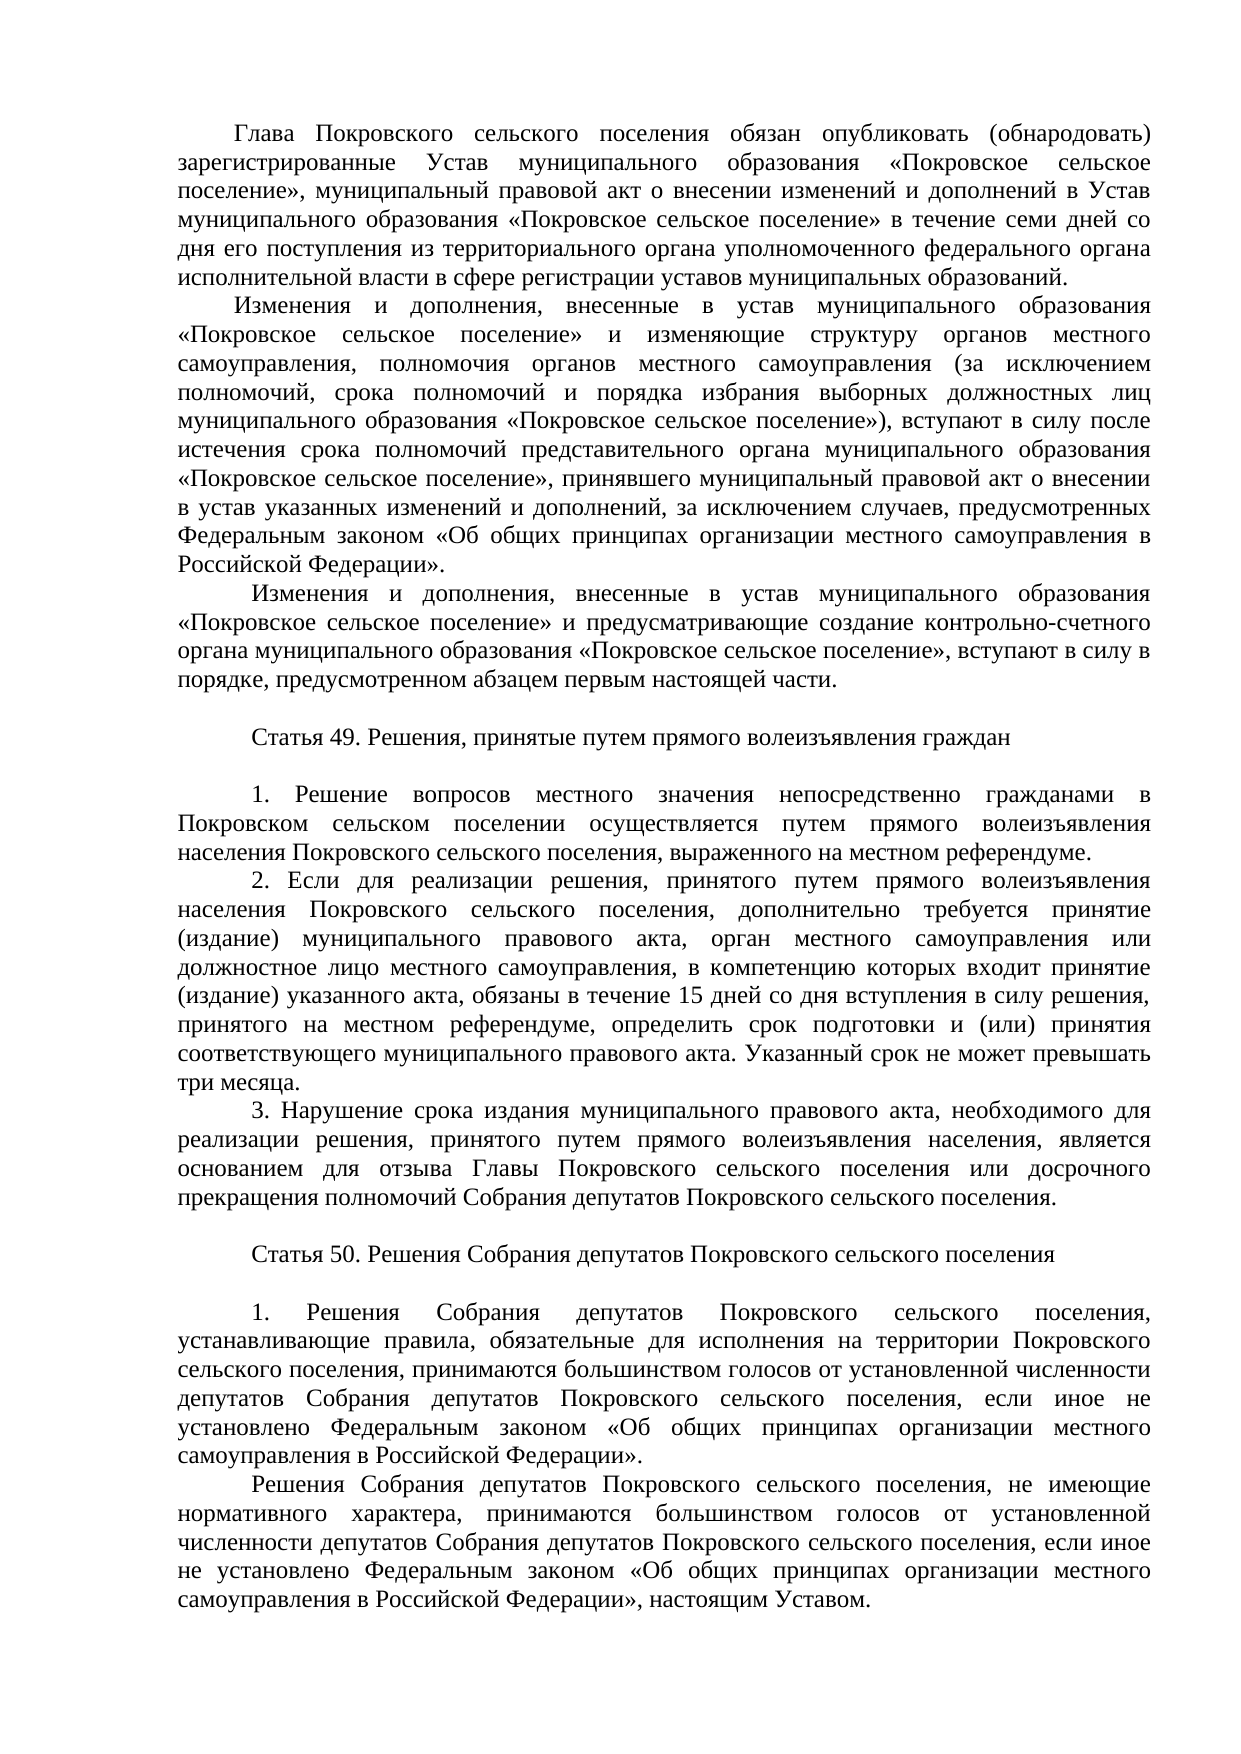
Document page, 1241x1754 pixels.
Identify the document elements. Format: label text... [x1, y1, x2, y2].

text Глава Покровского сельского поселения обязан опубликовать (обнародовать) зарегистрированные Устав муниципального образования «Покровское сельское поселение», муниципальный правовой акт о внесении изменений и дополнений в Устав муниципального образования «Покровское сельское поселение» в течение семи дней со дня его поступления из территориального органа уполномоченного федерального органа исполнительной власти в сфере регистрации уставов муниципальных образований. [177, 118, 1152, 291]
text 2. Если для реализации решения, принятого путем прямого волеизъявления населения Покровского сельского поселения, дополнительно требуется принятие (издание) муниципального правового акта, орган местного самоуправления или должностное лицо местного самоуправления, в компетенцию которых входит принятие (издание) указанного акта, обязаны в течение 15 дней со дня вступления в силу решения, принятого на местном референдуме, определить срок подготовки и (или) принятия соответствующего муниципального правового акта. Указанный срок не может превышать три месяца. [177, 866, 1152, 1096]
text Статья 49. Решения, принятые путем прямого волеизъявления граждан [177, 722, 1152, 751]
text Изменения и дополнения, внесенные в устав муниципального образования «Покровское сельское поселение» и изменяющие структуру органов местного самоуправления, полномочия органов местного самоуправления (за исключением полномочий, срока полномочий и порядка избрания выборных должностных лиц муниципального образования «Покровское сельское поселение»), вступают в силу после истечения срока полномочий представительного органа муниципального образования «Покровское сельское поселение», принявшего муниципальный правовой акт о внесении в устав указанных изменений и дополнений, за исключением случаев, предусмотренных Федеральным законом «Об общих принципах организации местного самоуправления в Российской Федерации». [177, 291, 1152, 578]
text Изменения и дополнения, внесенные в устав муниципального образования «Покровское сельское поселение» и предусматривающие создание контрольно-счетного органа муниципального образования «Покровское сельское поселение», вступают в силу в порядке, предусмотренном абзацем первым настоящей части. [177, 578, 1152, 693]
text Статья 50. Решения Собрания депутатов Покровского сельского поселения [177, 1239, 1152, 1268]
text Решения Собрания депутатов Покровского сельского поселения, не имеющие нормативного характера, принимаются большинством голосов от установленной численности депутатов Собрания депутатов Покровского сельского поселения, если иное не установлено Федеральным законом «Об общих принципах организации местного самоуправления в Российской Федерации», настоящим Уставом. [177, 1469, 1152, 1613]
text 3. Нарушение срока издания муниципального правового акта, необходимого для реализации решения, принятого путем прямого волеизъявления населения, является основанием для отзыва Главы Покровского сельского поселения или досрочного прекращения полномочий Собрания депутатов Покровского сельского поселения. [177, 1096, 1152, 1211]
text 1. Решения Собрания депутатов Покровского сельского поселения, устанавливающие правила, обязательные для исполнения на территории Покровского сельского поселения, принимаются большинством голосов от установленной численности депутатов Собрания депутатов Покровского сельского поселения, если иное не установлено Федеральным законом «Об общих принципах организации местного самоуправления в Российской Федерации». [177, 1297, 1152, 1469]
text 1. Решение вопросов местного значения непосредственно гражданами в Покровском сельском поселении осуществляется путем прямого волеизъявления населения Покровского сельского поселения, выраженного на местном референдуме. [177, 779, 1152, 866]
